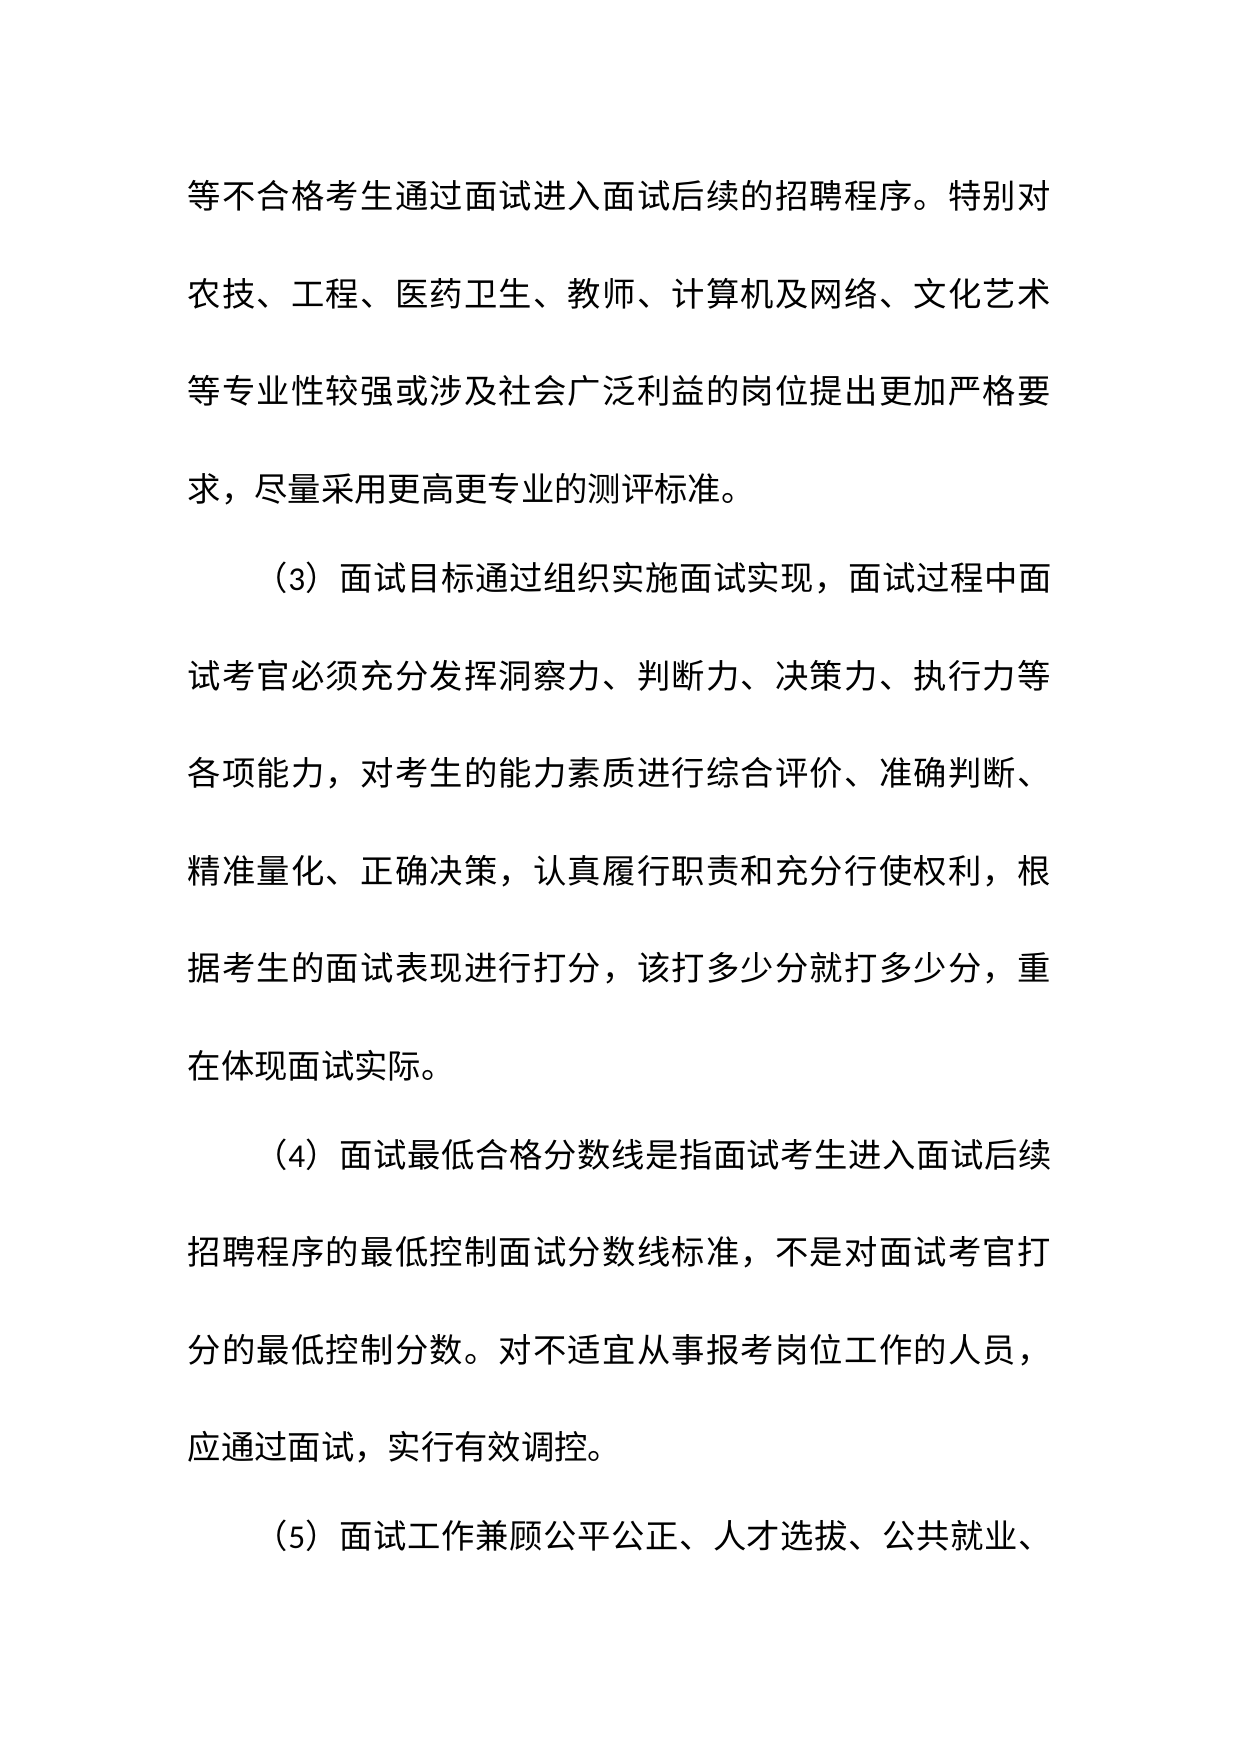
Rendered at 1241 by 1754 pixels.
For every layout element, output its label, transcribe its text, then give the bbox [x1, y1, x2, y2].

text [187, 162, 1053, 519]
text （3）面试目标通过组织实施面试实现，面试过程中面试考官必须充分发挥洞察力、判断力、决策力、执行力等各项能力，对考生的能力素质进行综合评价、准确判断、精准量化、正确决策，认真履行职责和充分行使权利，根据考生的面试表现进行打分，该打多少分就打多少分，重在体现面试实际。 [187, 543, 1053, 1096]
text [187, 1502, 1053, 1567]
text （4）面试最低合格分数线是指面试考生进入面试后续招聘程序的最低控制面试分数线标准，不是对面试考官打分的最低控制分数。对不适宜从事报考岗位工作的人员，应通过面试，实行有效调控。 [187, 1120, 1053, 1478]
